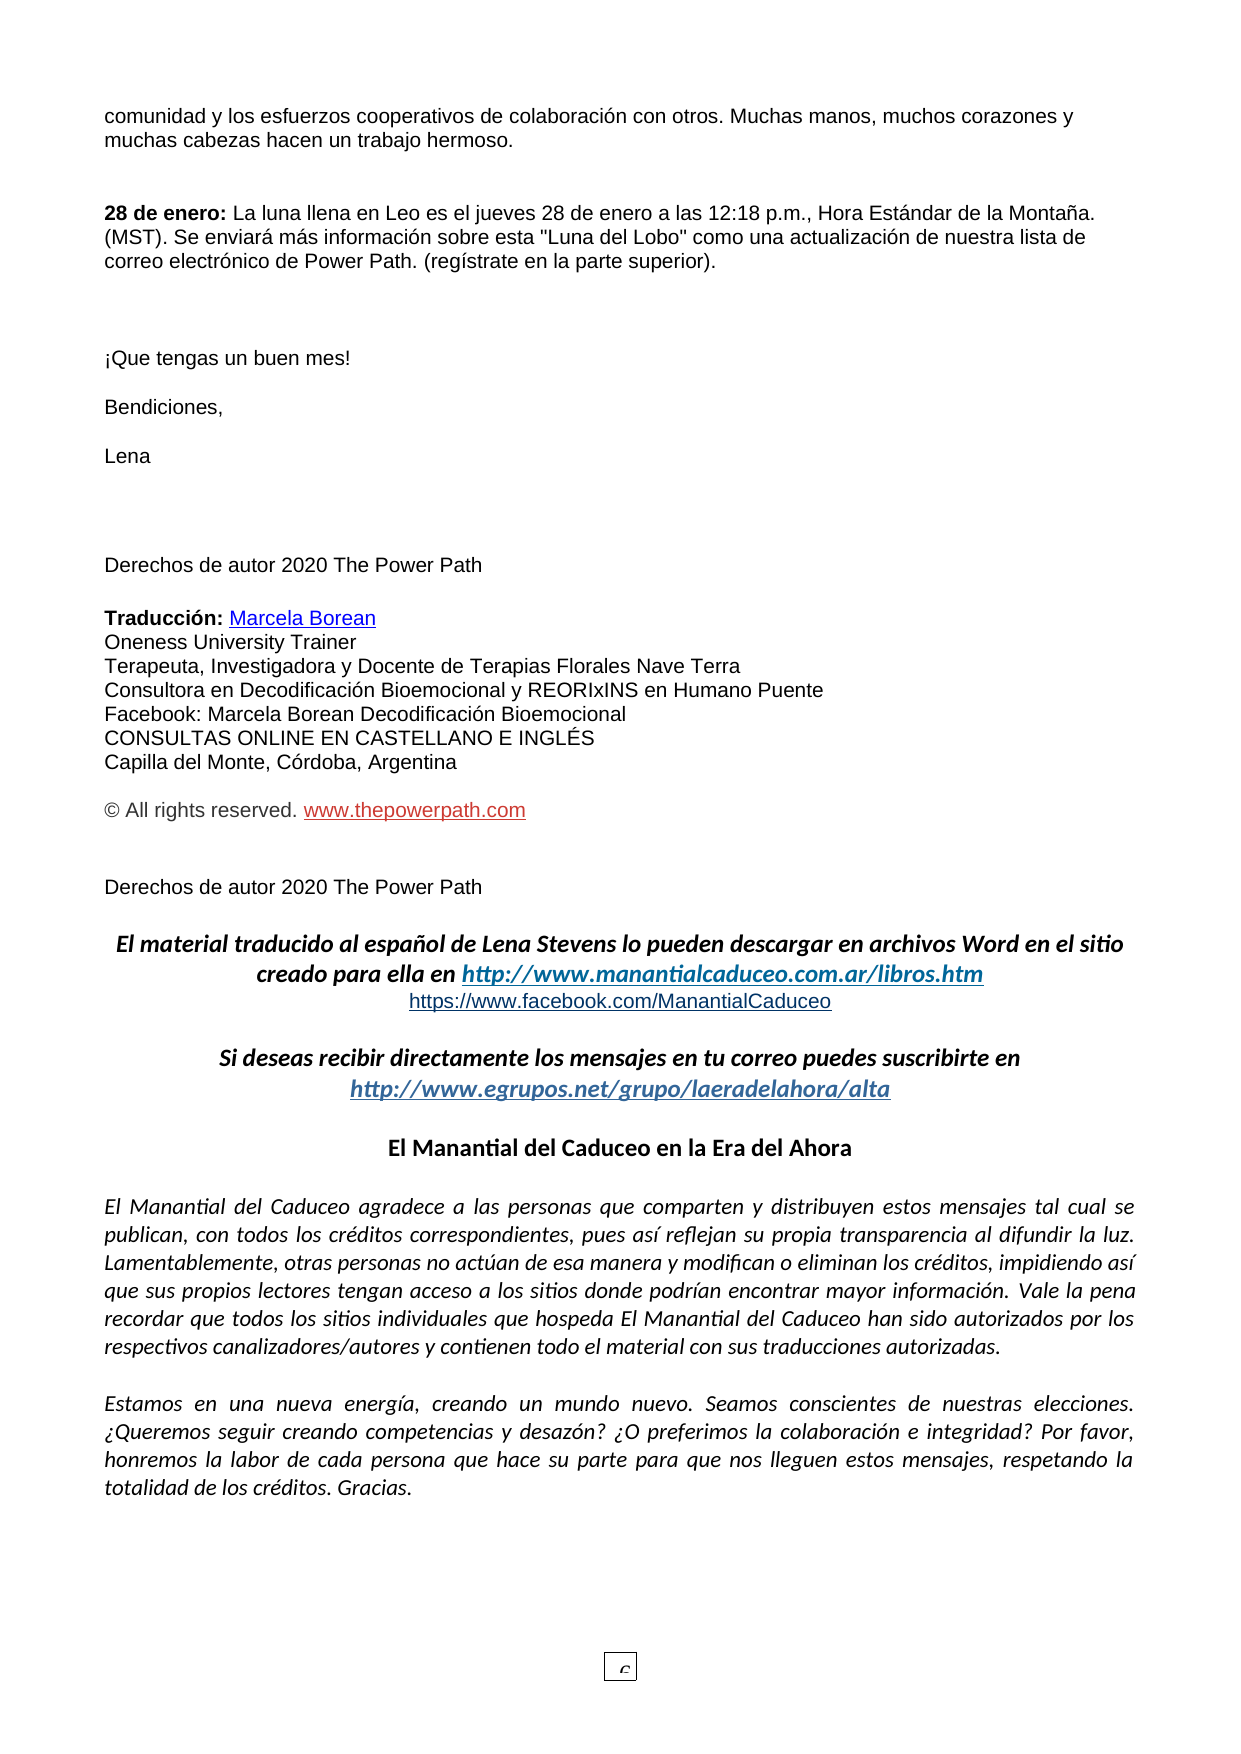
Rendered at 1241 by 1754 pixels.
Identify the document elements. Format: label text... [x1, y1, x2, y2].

text © All rights reserved. www.thepowerpath.com [104, 798, 1136, 822]
text Derechos de autor 2020 The Power Path [104, 553, 1136, 577]
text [104, 104, 1136, 152]
text Bendiciones, [104, 395, 1136, 419]
text El material traducido al español de Lena Stevens lo pueden descargar en archivos Word en el sitio creado para ella en http://www.manantialcaduceo.com.ar/libros.htm https://www.facebook.com/ManantialCaduceo [104, 928, 1136, 1013]
text Traducción: Marcela Borean Oneness University Trainer Terapeuta, Investigadora y Docente de Terapias Florales Nave Terra Consultora en Decodificación Bioemocional y REORIxINS en Humano Puente [104, 606, 1136, 702]
text ¡Que tengas un buen mes! [104, 346, 1136, 370]
text Facebook: Marcela Borean Decodificación Bioemocional CONSULTAS ONLINE EN CASTELLANO E INGLÉS Capilla del Monte, Córdoba, Argentina [104, 702, 1136, 798]
text Derechos de autor 2020 The Power Path [104, 875, 1136, 899]
text Si deseas recibir directamente los mensajes en tu correo puedes suscribirte en http://www.egrupos.net/grupo/laeradelahora/alta [104, 1042, 1136, 1103]
text Lena [104, 444, 1136, 468]
text El Manantial del Caduceo en la Era del Ahora [104, 1132, 1136, 1163]
text El Manantial del Caduceo agradece a las personas que comparten y distribuyen estos mensajes tal cual se publican, con todos los créditos correspondientes, pues así reflejan su propia transparencia al difundir la luz. Lamentablemente, otras personas no actúan de esa manera y modifican o eliminan los créditos, impidiendo así que sus propios lectores tengan acceso a los sitios donde podrían encontrar mayor información. Vale la pena recordar que todos los sitios individuales que hospeda El Manantial del Caduceo han sido autorizados por los respectivos canalizadores/autores y contienen todo el material con sus traducciones autorizadas. [104, 1192, 1136, 1360]
text Estamos en una nueva energía, creando un mundo nuevo. Seamos conscientes de nuestras elecciones. ¿Queremos seguir creando competencias y desazón? ¿O preferimos la colaboración e integridad? Por favor, honremos la labor de cada persona que hace su parte para que nos lleguen estos mensajes, respetando la totalidad de los créditos. Gracias. [104, 1389, 1136, 1502]
text 28 de enero: La luna llena en Leo es el jueves 28 de enero a las 12:18 p.m., Hora Estándar de la Montaña. (MST). Se enviará más información sobre esta "Luna del Lobo" como una actualización de nuestra lista de correo electrónico de Power Path. (regístrate en la parte superior). [104, 201, 1136, 273]
